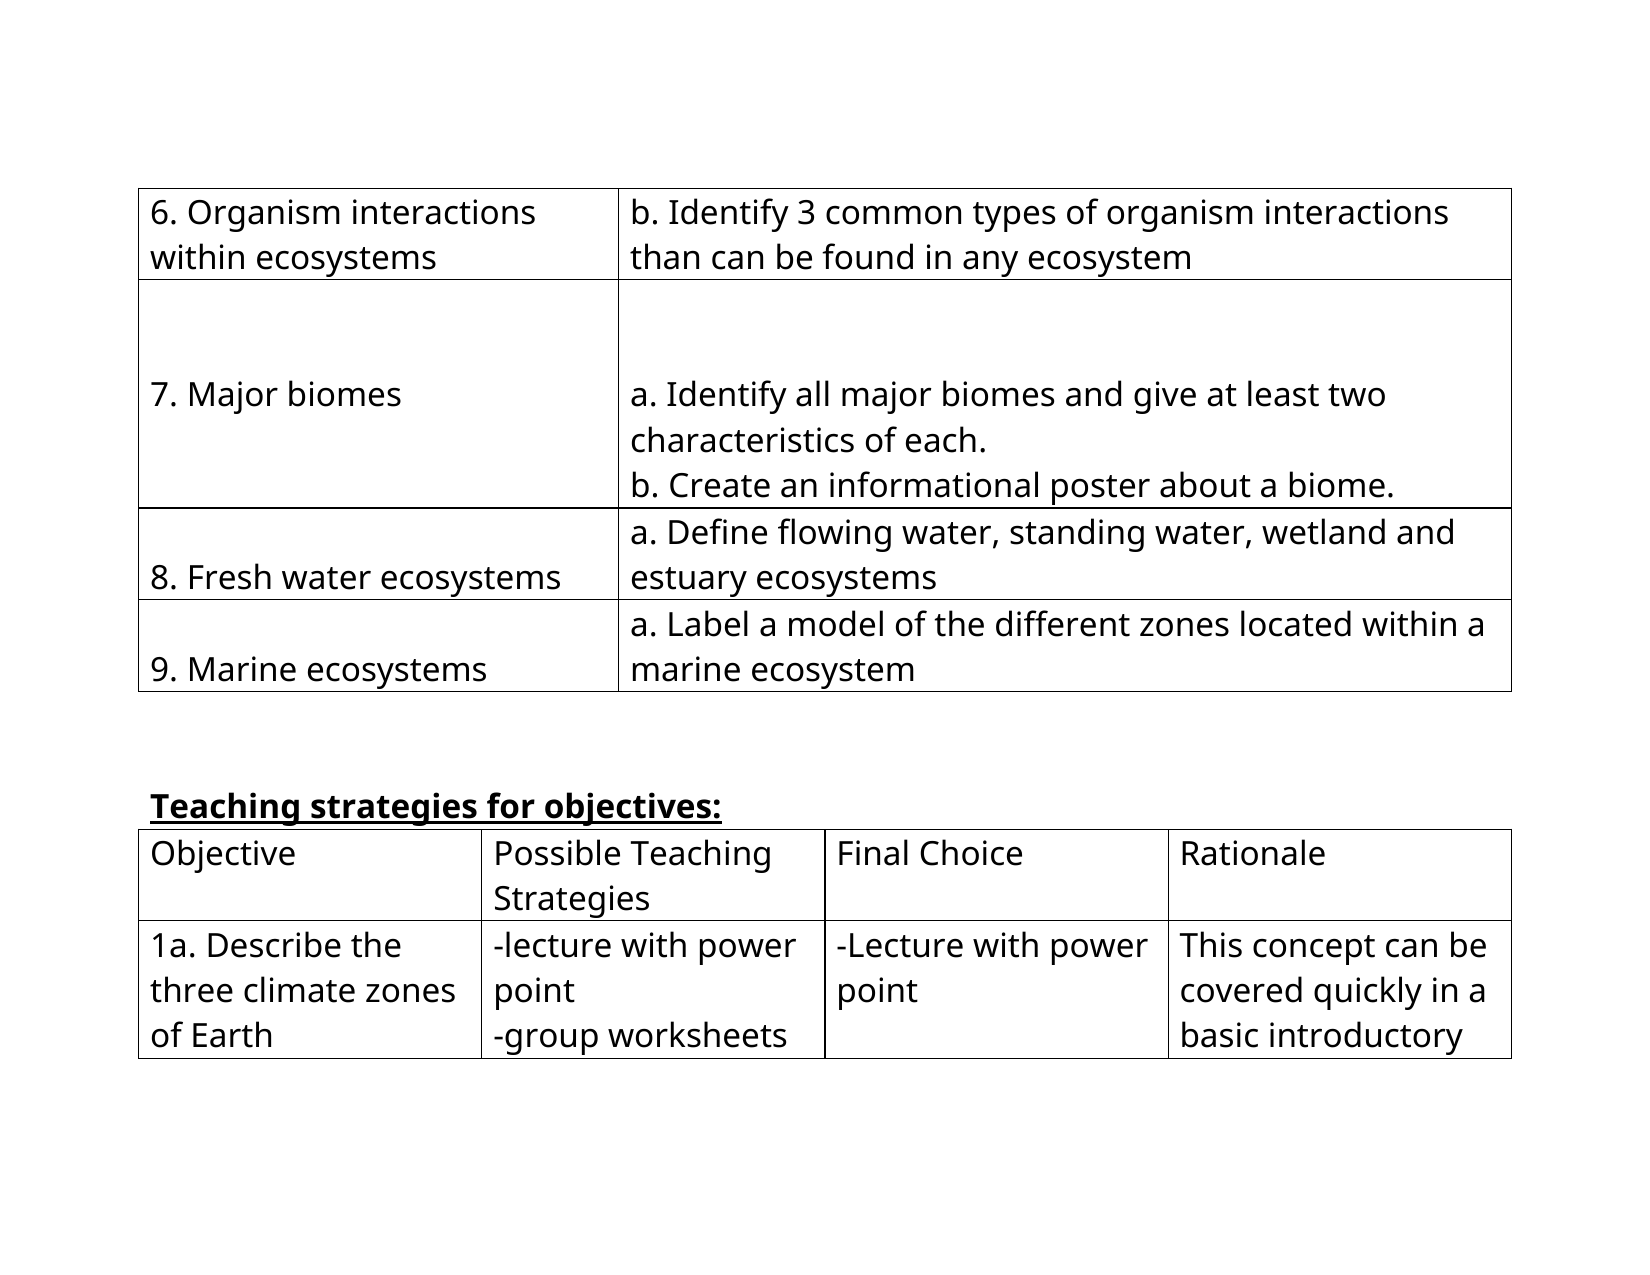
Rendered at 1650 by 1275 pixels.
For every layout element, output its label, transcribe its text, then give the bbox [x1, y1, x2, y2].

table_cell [619, 189, 1511, 279]
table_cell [1169, 921, 1511, 1058]
table_cell 7. Major biomes [139, 280, 618, 507]
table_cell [482, 921, 824, 1058]
table_cell a. Identify all major biomes and give at least two characteristics of each. b. Create an informational poster about a biome. [619, 280, 1511, 507]
table_header Rationale [1169, 830, 1511, 920]
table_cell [139, 921, 481, 1058]
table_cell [139, 189, 618, 279]
table_cell a. Define flowing water, standing water, wetland and estuary ecosystems [619, 509, 1511, 599]
table_cell 9. Marine ecosystems [139, 600, 618, 691]
table_cell 8. Fresh water ecosystems [139, 509, 618, 599]
table_cell a. Label a model of the different zones located within a marine ecosystem [619, 600, 1511, 691]
text Teaching strategies for objectives: [150, 783, 1500, 828]
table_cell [826, 921, 1168, 1058]
table_header Objective [139, 830, 481, 920]
table_header Possible Teaching Strategies [482, 830, 824, 920]
table_header Final Choice [826, 830, 1168, 920]
